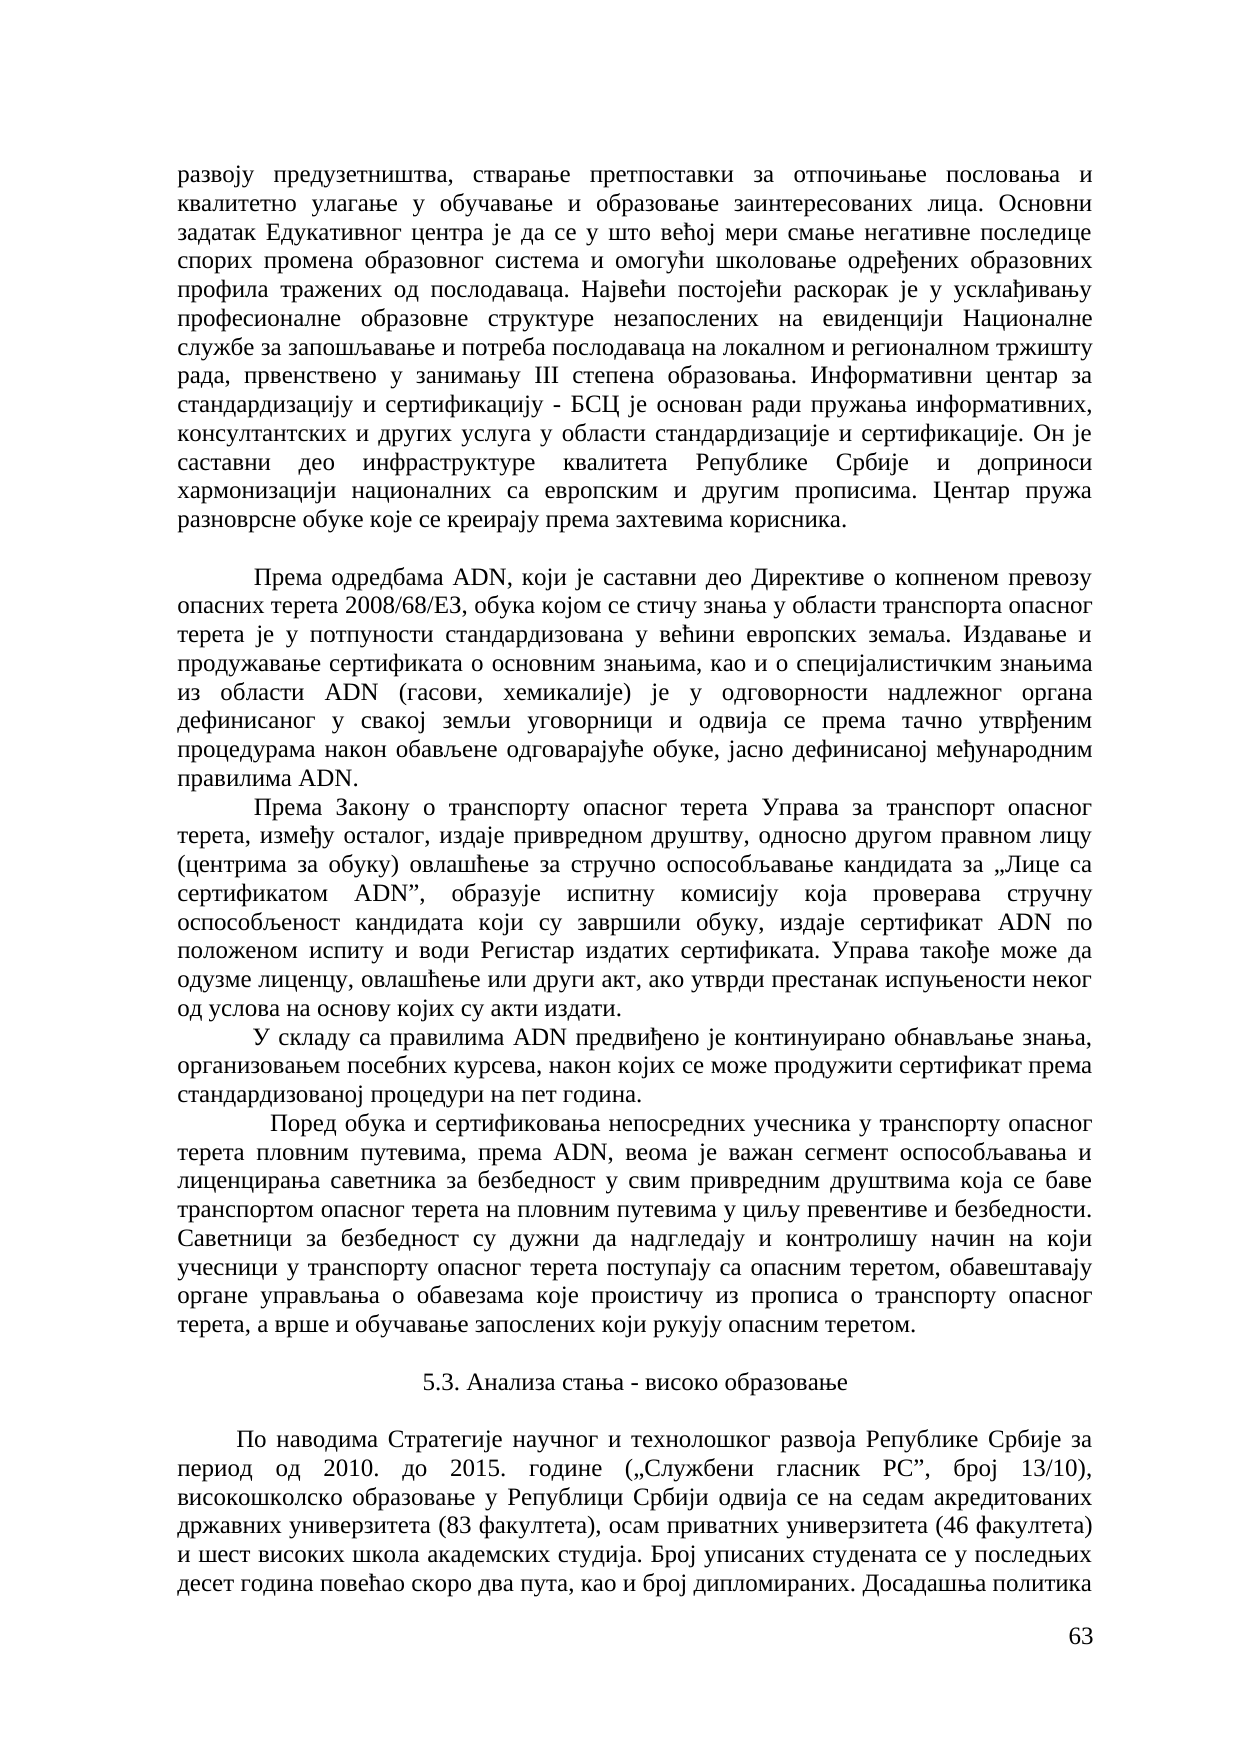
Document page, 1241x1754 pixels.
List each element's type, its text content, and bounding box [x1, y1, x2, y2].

text Према Закону о транспорту опасног терета Управа за транспорт опасног терета, између осталог, издаје привредном друштву, односно другом правном лицу (центрима за обуку) овлашћење за стручно оспособљавање кандидата за „Лице са сертификатом АDN”, образује испитну комисију која проверава стручну оспособљеност кандидата који су завршили обуку, издаје сертификат АDN по положеном испиту и води Регистар издатих сертификата. Управа такође може да одузме лиценцу, овлашћење или други акт, ако утврди престанак испуњености неког од услова на основу којих су акти издати. [177, 792, 1093, 1022]
text Према одредбама АDN, који је саставни део Директиве о копненом превозу опасних терета 2008/68/ЕЗ, обука којом се стичу знања у области транспорта опасног терета је у потпуности стандардизована у већини европских земаља. Издавање и продужавање сертификата о основним знањима, као и о специјалистичким знањима из области АDN (гасови, хемикалије) је у одговорности надлежног органа дефинисаног у свакој земљи уговорници и одвија се према тачно утврђеним процедурама након обављене одговарајуће обуке, јасно дефинисаној међународним правилима АDN. [177, 562, 1093, 792]
subtitle 5.3. Анализа стања - високо образовање [177, 1367, 1093, 1396]
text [177, 159, 1093, 533]
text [177, 1424, 1093, 1597]
text Поред обука и сертификовања непосредних учесника у транспорту опасног терета пловним путевима, према АDN, веома је важан сегмент оспособљавања и лиценцирања саветника за безбедност у свим привредним друштвима која се баве транспортом опасног терета на пловним путевима у циљу превентиве и безбедности. Саветници за безбедност су дужни да надгледају и контролишу начин на који учесници у транспорту опасног терета поступају са опасним теретом, обавештавају органе управљања о обавезама које проистичу из прописа о транспорту опасног терета, а врше и обучавање запослених који рукују опасним теретом. [177, 1108, 1093, 1338]
text У складу са правилима АDN предвиђено је континуирано обнављање знања, организовањем посебних курсева, након којих се може продужити сертификат према стандардизованој процедури на пет година. [177, 1022, 1093, 1108]
